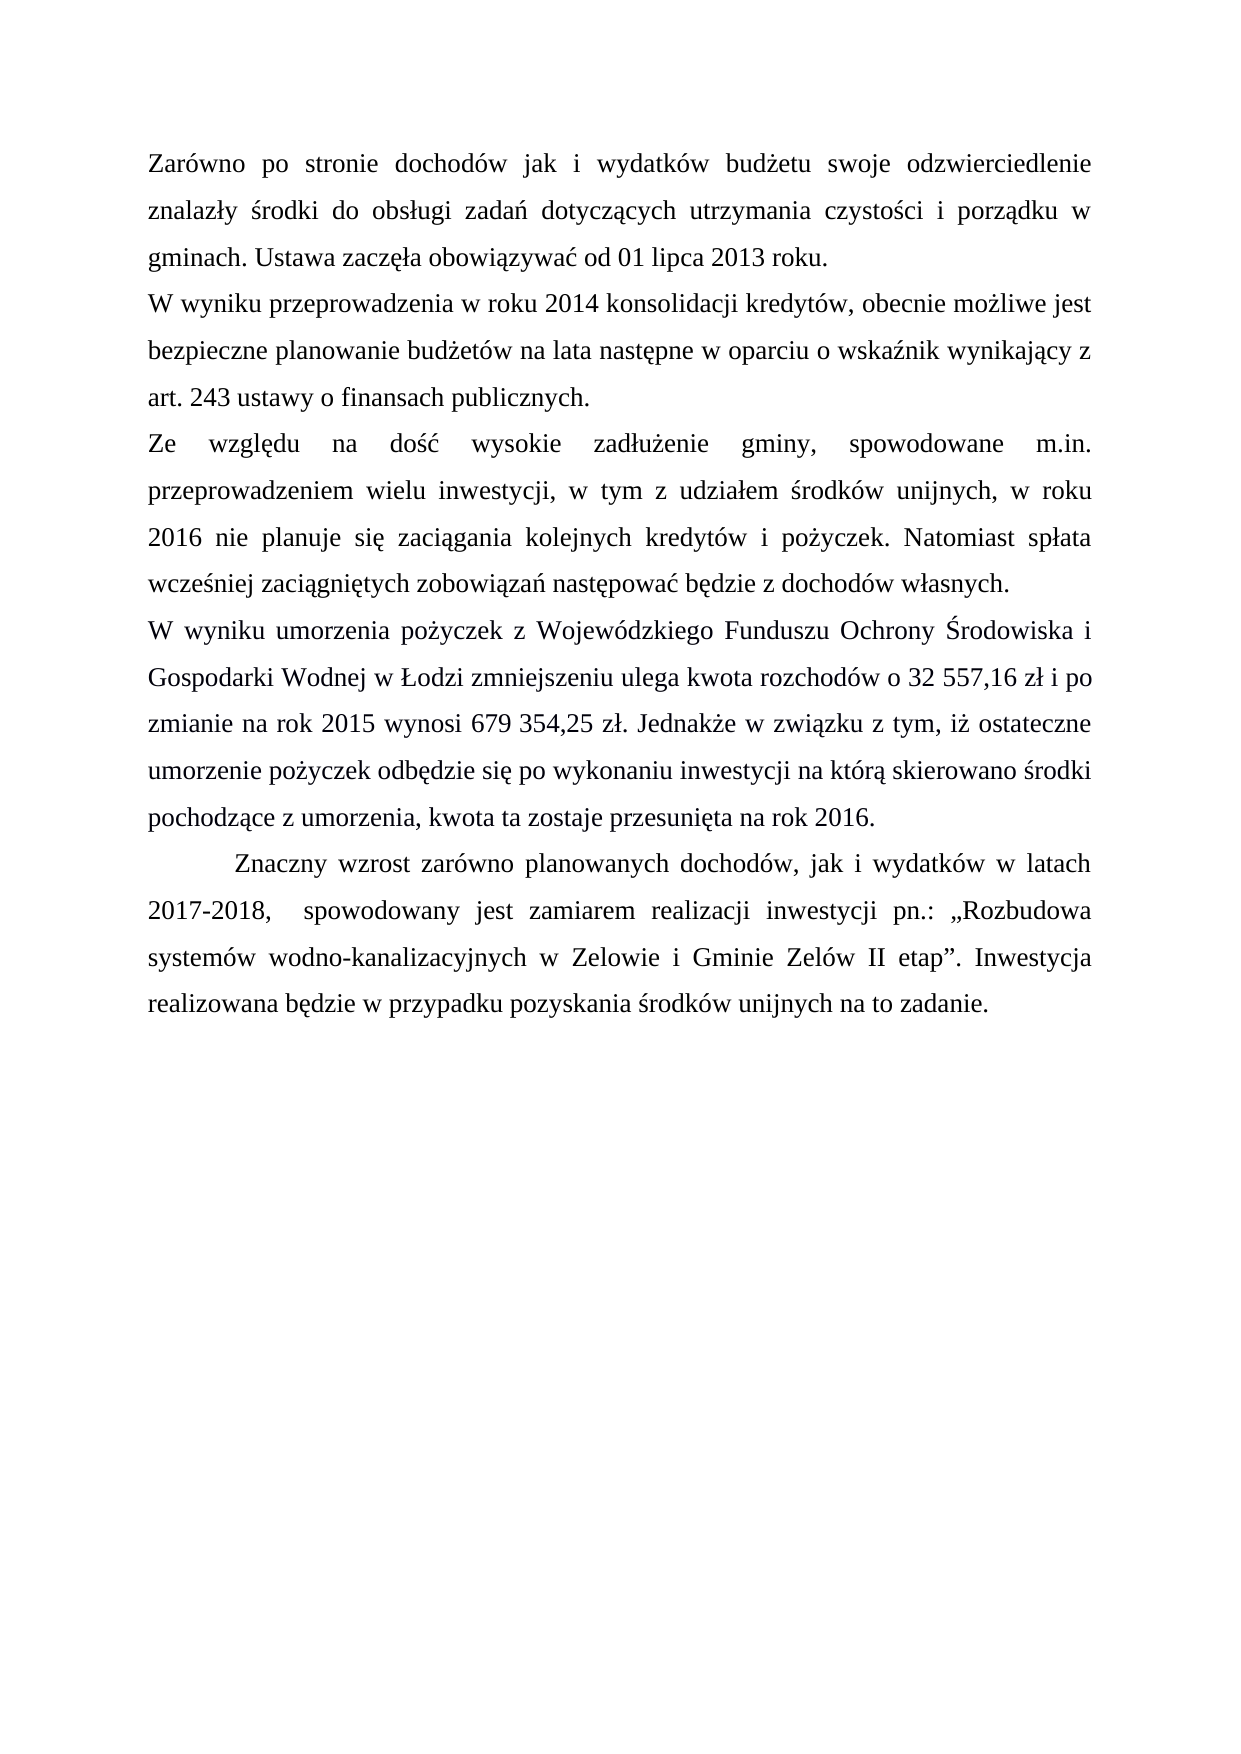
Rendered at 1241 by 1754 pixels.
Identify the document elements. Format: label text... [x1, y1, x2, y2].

text Ze względu na dość wysokie zadłużenie gminy, spowodowane m.in. przeprowadzeniem wielu inwestycji, w tym z udziałem środków unijnych, w roku 2016 nie planuje się zaciągania kolejnych kredytów i pożyczek. Natomiast spłata wcześniej zaciągniętych zobowiązań następować będzie z dochodów własnych. [148, 428, 1093, 599]
text W wyniku umorzenia pożyczek z Wojewódzkiego Funduszu Ochrony Środowiska i Gospodarki Wodnej w Łodzi zmniejszeniu ulega kwota rozchodów o 32 557,16 zł i po zmianie na rok 2015 wynosi 679 354,25 zł. Jednakże w związku z tym, iż ostateczne umorzenie pożyczek odbędzie się po wykonaniu inwestycji na którą skierowano środki pochodzące z umorzenia, kwota ta zostaje przesunięta na rok 2016. [148, 614, 1093, 832]
text Znaczny wzrost zarówno planowanych dochodów, jak i wydatków w latach 2017-2018, spowodowany jest zamiarem realizacji inwestycji pn.: „Rozbudowa systemów wodno-kanalizacyjnych w Zelowie i Gminie Zelów II etap”. Inwestycja realizowana będzie w przypadku pozyskania środków unijnych na to zadanie. [148, 848, 1093, 1019]
text Zarówno po stronie dochodów jak i wydatków budżetu swoje odzwierciedlenie znalazły środki do obsługi zadań dotyczących utrzymania czystości i porządku w gminach. Ustawa zaczęła obowiązywać od 01 lipca 2013 roku. [148, 148, 1093, 272]
text W wyniku przeprowadzenia w roku 2014 konsolidacji kredytów, obecnie możliwe jest bezpieczne planowanie budżetów na lata następne w oparciu o wskaźnik wynikający z art. 243 ustawy o finansach publicznych. [148, 288, 1093, 412]
